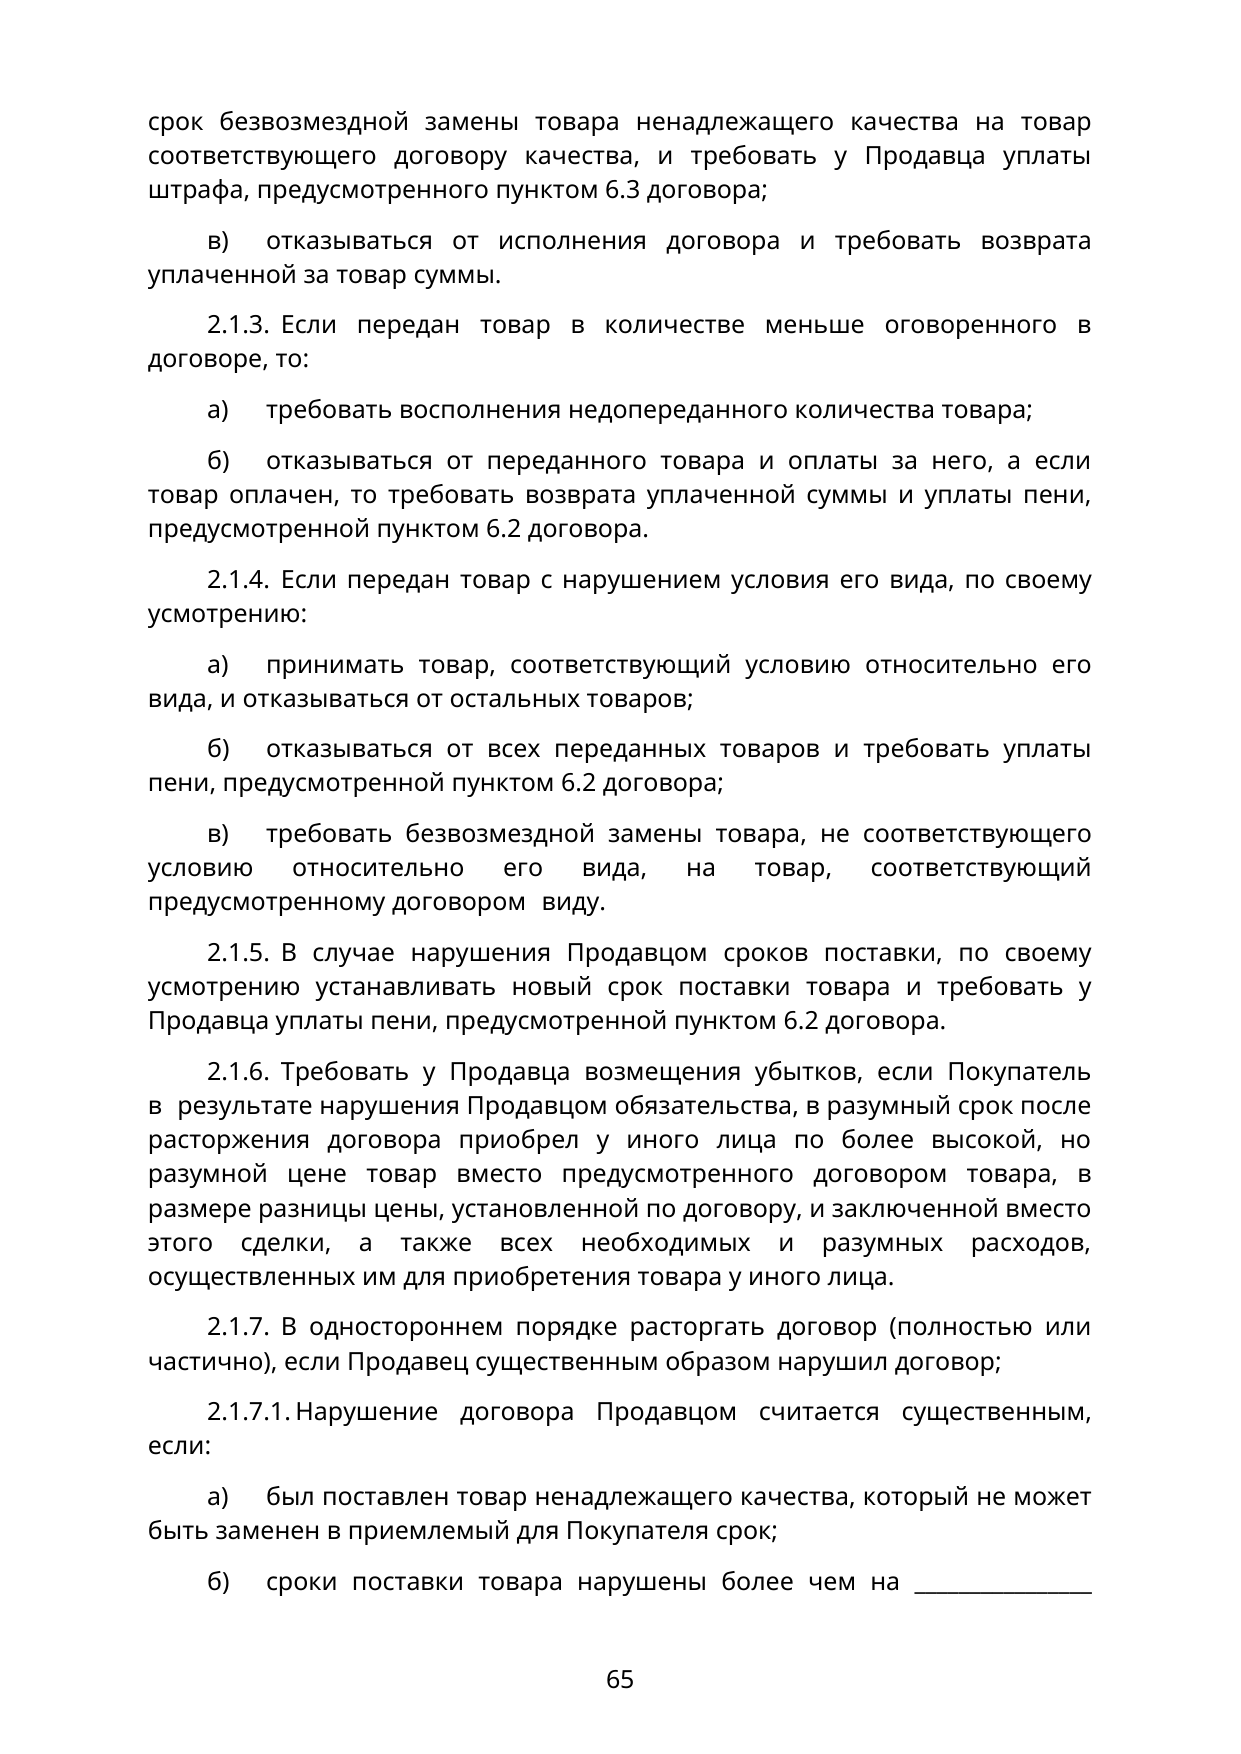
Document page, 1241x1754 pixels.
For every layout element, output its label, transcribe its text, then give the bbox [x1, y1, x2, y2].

text 2.1.3. Если передан товар в количестве меньше оговоренного в договоре, то: [148, 307, 1092, 375]
text а) требовать восполнения недопереданного количества товара; [148, 392, 1092, 426]
text б) отказываться от всех переданных товаров и требовать уплаты пени, предусмотренной пунктом 6.2 договора; [148, 731, 1092, 799]
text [148, 1563, 1092, 1597]
text 2.1.6. Требовать у Продавца возмещения убытков, если Покупатель в результате нарушения Продавцом обязательства, в разумный срок после расторжения договора приобрел у иного лица по более высокой, но разумной цене товар вместо предусмотренного договором товара, в размере разницы цены, установленной по договору, и заключенной вместо этого сделки, а также всех необходимых и разумных расходов, осуществленных им для приобретения товара у иного лица. [148, 1054, 1092, 1292]
text в) отказываться от исполнения договора и требовать возврата уплаченной за товар суммы. [148, 222, 1092, 290]
text а) был поставлен товар ненадлежащего качества, который не может быть заменен в приемлемый для Покупателя срок; [148, 1479, 1092, 1547]
text 2.1.7.1. Нарушение договора Продавцом считается существенным, если: [148, 1394, 1092, 1462]
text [148, 103, 1092, 206]
text 2.1.5. В случае нарушения Продавцом сроков поставки, по своему усмотрению устанавливать новый срок поставки товара и требовать у Продавца уплаты пени, предусмотренной пунктом 6.2 договора. [148, 935, 1092, 1037]
text а) принимать товар, соответствующий условию относительно его вида, и отказываться от остальных товаров; [148, 646, 1092, 714]
text б) отказываться от переданного товара и оплаты за него, а если товар оплачен, то требовать возврата уплаченной суммы и уплаты пени, предусмотренной пунктом 6.2 договора. [148, 443, 1092, 545]
text 2.1.4. Если передан товар с нарушением условия его вида, по своему усмотрению: [148, 561, 1092, 629]
text 2.1.7. В одностороннем порядке расторгать договор (полностью или частично), если Продавец существенным образом нарушил договор; [148, 1309, 1092, 1377]
text в) требовать безвозмездной замены товара, не соответствующего условию относительно его вида, на товар, соответствующий предусмотренному договором виду. [148, 816, 1092, 918]
